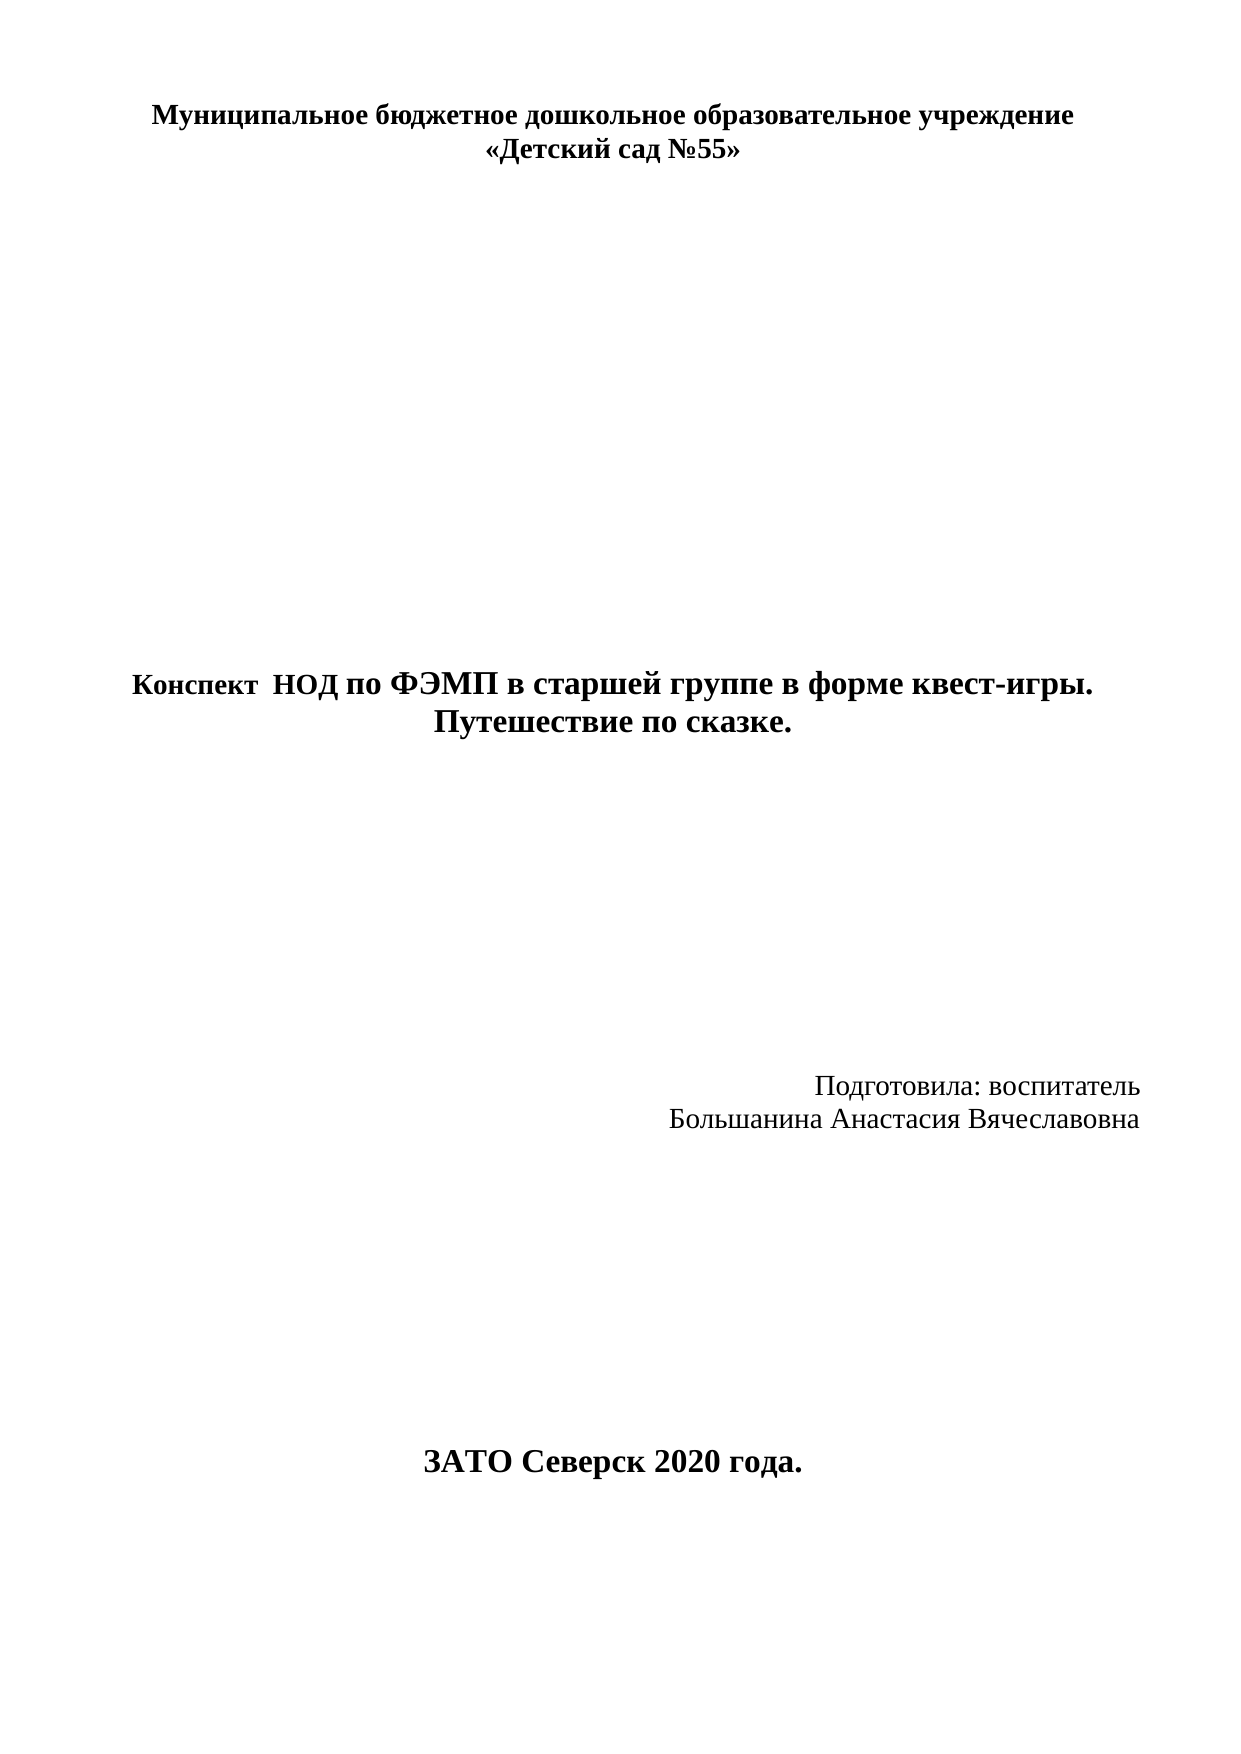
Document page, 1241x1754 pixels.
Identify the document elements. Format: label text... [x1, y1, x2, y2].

text Конспект НОД по ФЭМП в старшей группе в форме квест-игры. [74, 663, 1152, 701]
text «Детский сад №55» [74, 131, 1152, 164]
text ЗАТО Северск 2020 года. [74, 1442, 1152, 1480]
text Большанина Анастасия Вячеславовна [74, 1102, 1152, 1135]
text Муниципальное бюджетное дошкольное образовательное учреждение [74, 97, 1152, 131]
text Путешествие по сказке. [74, 701, 1152, 739]
text Подготовила: воспитатель [74, 1068, 1152, 1102]
